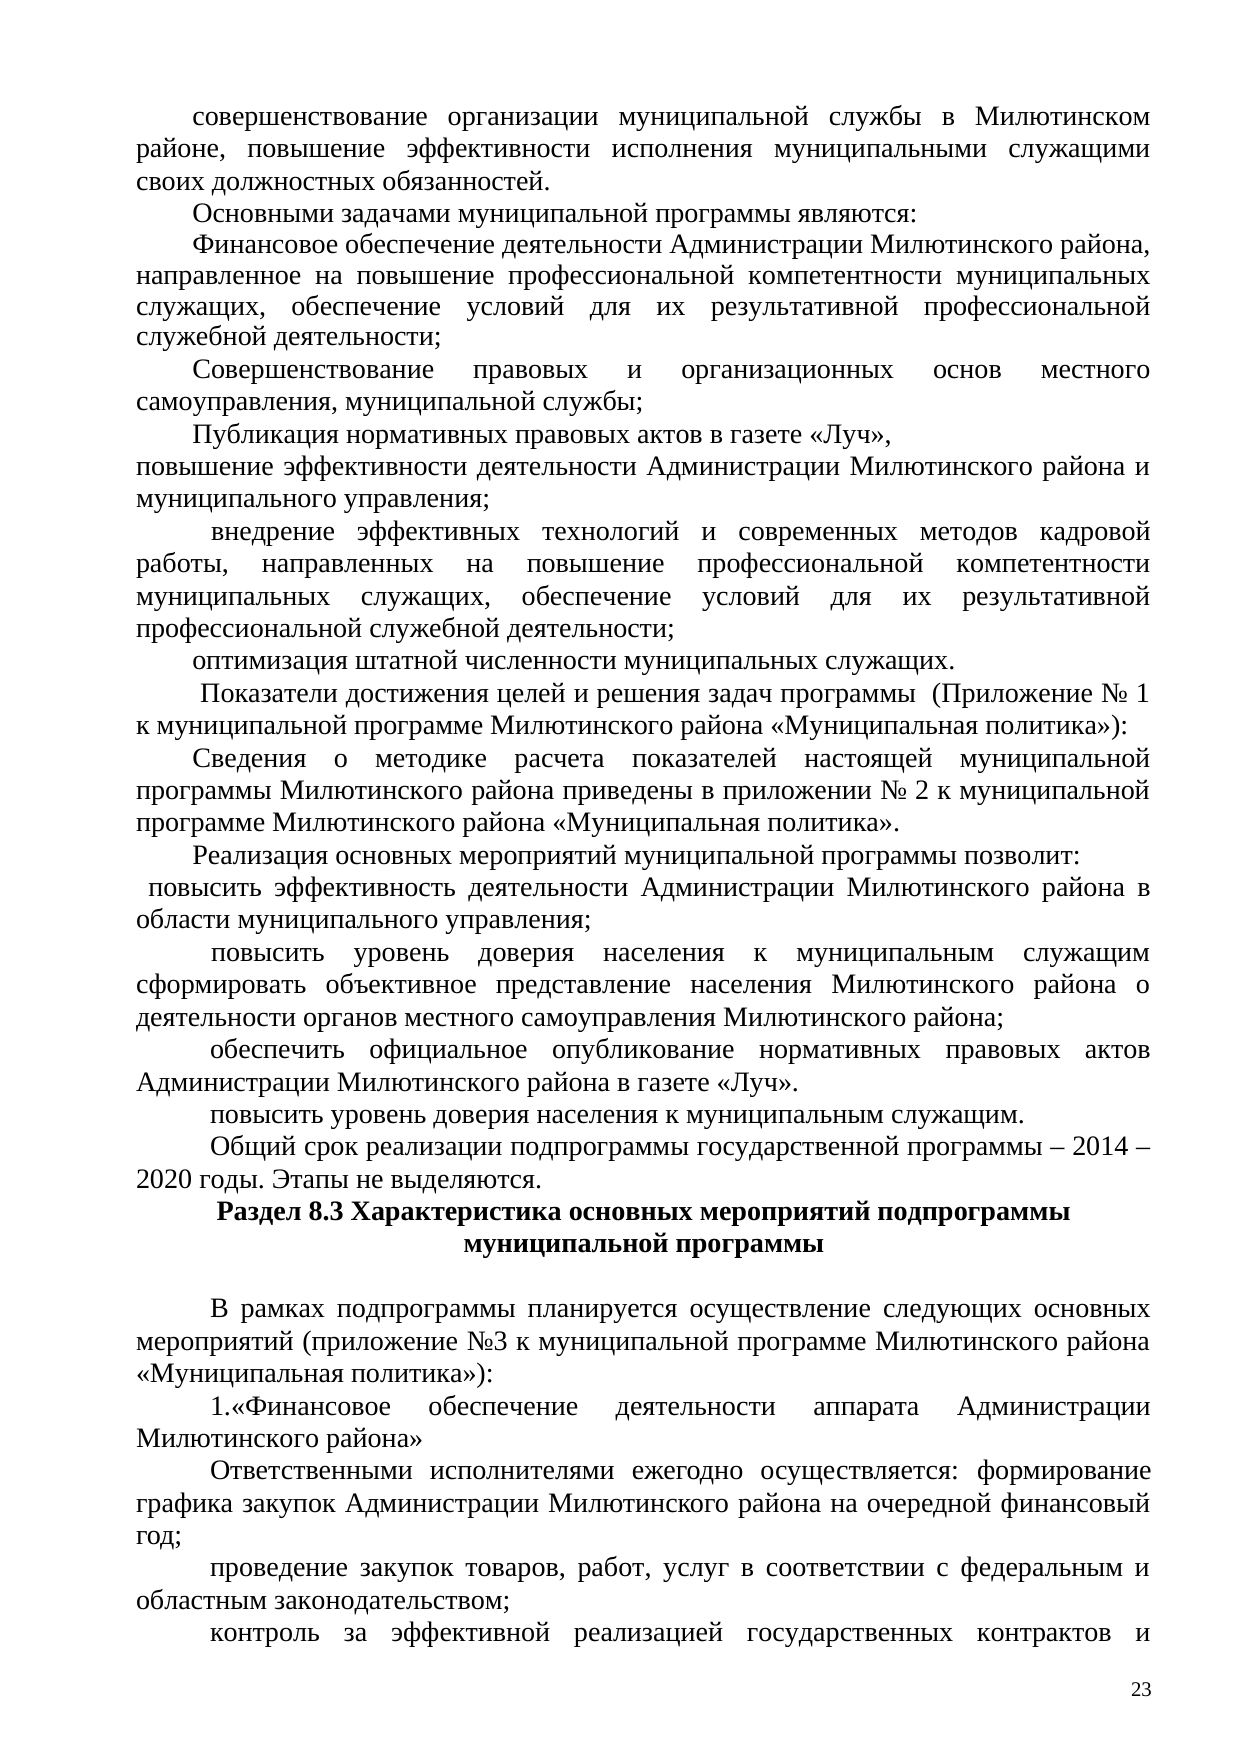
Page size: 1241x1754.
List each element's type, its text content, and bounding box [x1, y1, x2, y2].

text повышение эффективности деятельности Администрации Милютинского района и муниципального управления; [136, 449, 1152, 514]
text повысить уровень доверия населения к муниципальным служащим сформировать объективное представление населения Милютинского района о деятельности органов местного самоуправления Милютинского района; [136, 935, 1152, 1032]
text Ответственными исполнителями ежегодно осуществляется: формирование графика закупок Администрации Милютинского района на очередной финансовый год; [136, 1453, 1152, 1551]
subtitle муниципальной программы [136, 1227, 1152, 1259]
text Общий срок реализации подпрограммы государственной программы – 2014 – 2020 годы. Этапы не выделяются. [136, 1129, 1152, 1194]
text проведение закупок товаров, работ, услуг в соответствии с федеральным и областным законодательством; [136, 1551, 1152, 1615]
text Совершенствование правовых и организационных основ местного самоуправления, муниципальной службы; [136, 352, 1152, 417]
text 1.«Финансовое обеспечение деятельности аппарата Администрации Милютинского района» [136, 1388, 1152, 1453]
text Публикация нормативных правовых актов в газете «Луч», [136, 417, 1152, 449]
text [136, 1615, 1152, 1648]
text В рамках подпрограммы планируется осуществление следующих основных мероприятий (приложение №3 к муниципальной программе Милютинского района «Муниципальная политика»): [136, 1291, 1152, 1388]
text повысить эффективность деятельности Администрации Милютинского района в области муниципального управления; [136, 870, 1152, 935]
text совершенствование организации муниципальной службы в Милютинском районе, повышение эффективности исполнения муниципальными служащими своих должностных обязанностей. [136, 99, 1152, 196]
subtitle Раздел 8.3 Характеристика основных мероприятий подпрограммы [136, 1194, 1152, 1227]
text внедрение эффективных технологий и современных методов кадровой работы, направленных на повышение профессиональной компетентности муниципальных служащих, обеспечение условий для их результативной профессиональной служебной деятельности; [136, 514, 1152, 643]
text обеспечить официальное опубликование нормативных правовых актов Администрации Милютинского района в газете «Луч». [136, 1032, 1152, 1097]
text повысить уровень доверия населения к муниципальным служащим. [136, 1097, 1152, 1129]
text Сведения о методике расчета показателей настоящей муниципальной программы Милютинского района приведены в приложении № 2 к муниципальной программе Милютинского района «Муниципальная политика». [136, 741, 1152, 838]
text Основными задачами муниципальной программы являются: [136, 196, 1152, 229]
text Показатели достижения целей и решения задач программы (Приложение № 1 к муниципальной программе Милютинского района «Муниципальная политика»): [136, 676, 1152, 741]
text Реализация основных мероприятий муниципальной программы позволит: [136, 838, 1152, 870]
text оптимизация штатной численности муниципальных служащих. [136, 643, 1152, 676]
text Финансовое обеспечение деятельности Администрации Милютинского района, направленное на повышение профессиональной компетентности муниципальных служащих, обеспечение условий для их результативной профессиональной служебной деятельности; [136, 229, 1152, 352]
